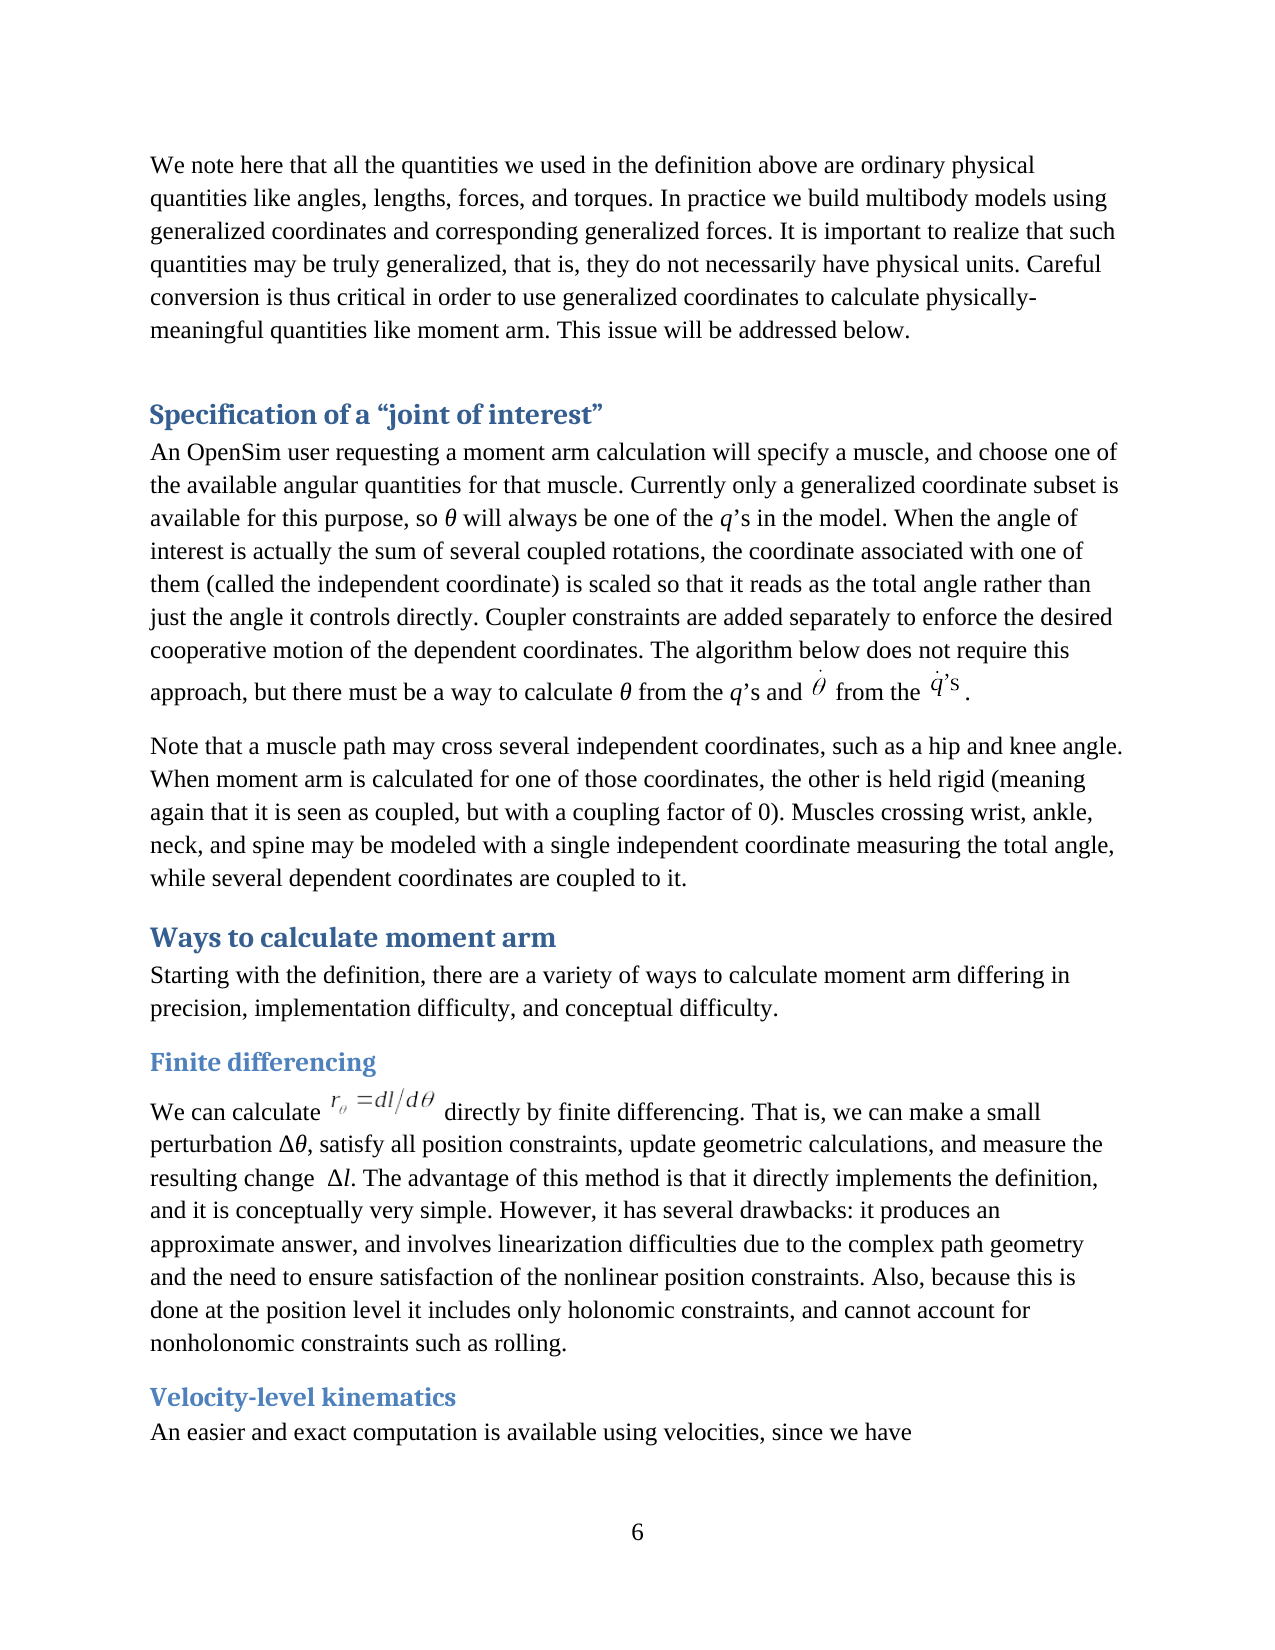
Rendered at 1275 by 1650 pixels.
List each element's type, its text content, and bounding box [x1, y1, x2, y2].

subtitle Finite differencing [150, 1047, 1125, 1078]
text We can calculate directly by finite differencing. That is, we can make a small perturbation Δθ, satisfy all position constraints, update geometric calculations, and measure the resulting change Δl. The advantage of this method is that it directly implements the definition, and it is conceptually very simple. However, it has several drawbacks: it produces an approximate answer, and involves linearization difficulties due to the complex path geometry and the need to ensure satisfaction of the nonlinear position constraints. Also, because this is done at the position level it includes only holonomic constraints, and cannot account for nonholonomic constraints such as rolling. [150, 1082, 1125, 1356]
text Starting with the definition, there are a variety of ways to calculate moment arm differing in precision, implementation difficulty, and conceptual difficulty. [150, 960, 1125, 1022]
subtitle Ways to calculate moment arm [150, 921, 1125, 955]
text Note that a muscle path may cross several independent coordinates, such as a hip and knee angle. When moment arm is calculated for one of those coordinates, the other is held rigid (meaning again that it is seen as coupled, but with a coupling factor of 0). Muscles crossing wrist, ankle, neck, and spine may be modeled with a single independent coordinate measuring the total angle, while several dependent coordinates are coupled to it. [150, 731, 1125, 892]
subtitle Velocity-level kinematics [150, 1382, 1125, 1413]
text An easier and exact computation is available using velocities, since we have [150, 1417, 1125, 1446]
text An OpenSim user requesting a moment arm calculation will specify a muscle, and choose one of the available angular quantities for that muscle. Currently only a generalized coordinate subset is available for this purpose, so θ will always be one of the q’s in the model. When the angle of interest is actually the sum of several coupled rotations, the coordinate associated with one of them (called the independent coordinate) is scaled so that it reads as the total angle rather than just the angle it controls directly. Coupler constraints are added separately to enforce the desired cooperative motion of the dependent coordinates. The algorithm below does not require this approach, but there must be a way to calculate θ from the q’s and from the . [150, 437, 1125, 706]
subtitle Specification of a “joint of interest” [150, 398, 1125, 432]
text We note here that all the quantities we used in the definition above are ordinary physical quantities like angles, lengths, forces, and torques. In practice we build multibody models using generalized coordinates and corresponding generalized forces. It is important to realize that such quantities may be truly generalized, that is, they do not necessarily have physical units. Careful conversion is thus critical in order to use generalized coordinates to calculate physically-meaningful quantities like moment arm. This issue will be addressed below. [150, 150, 1125, 344]
